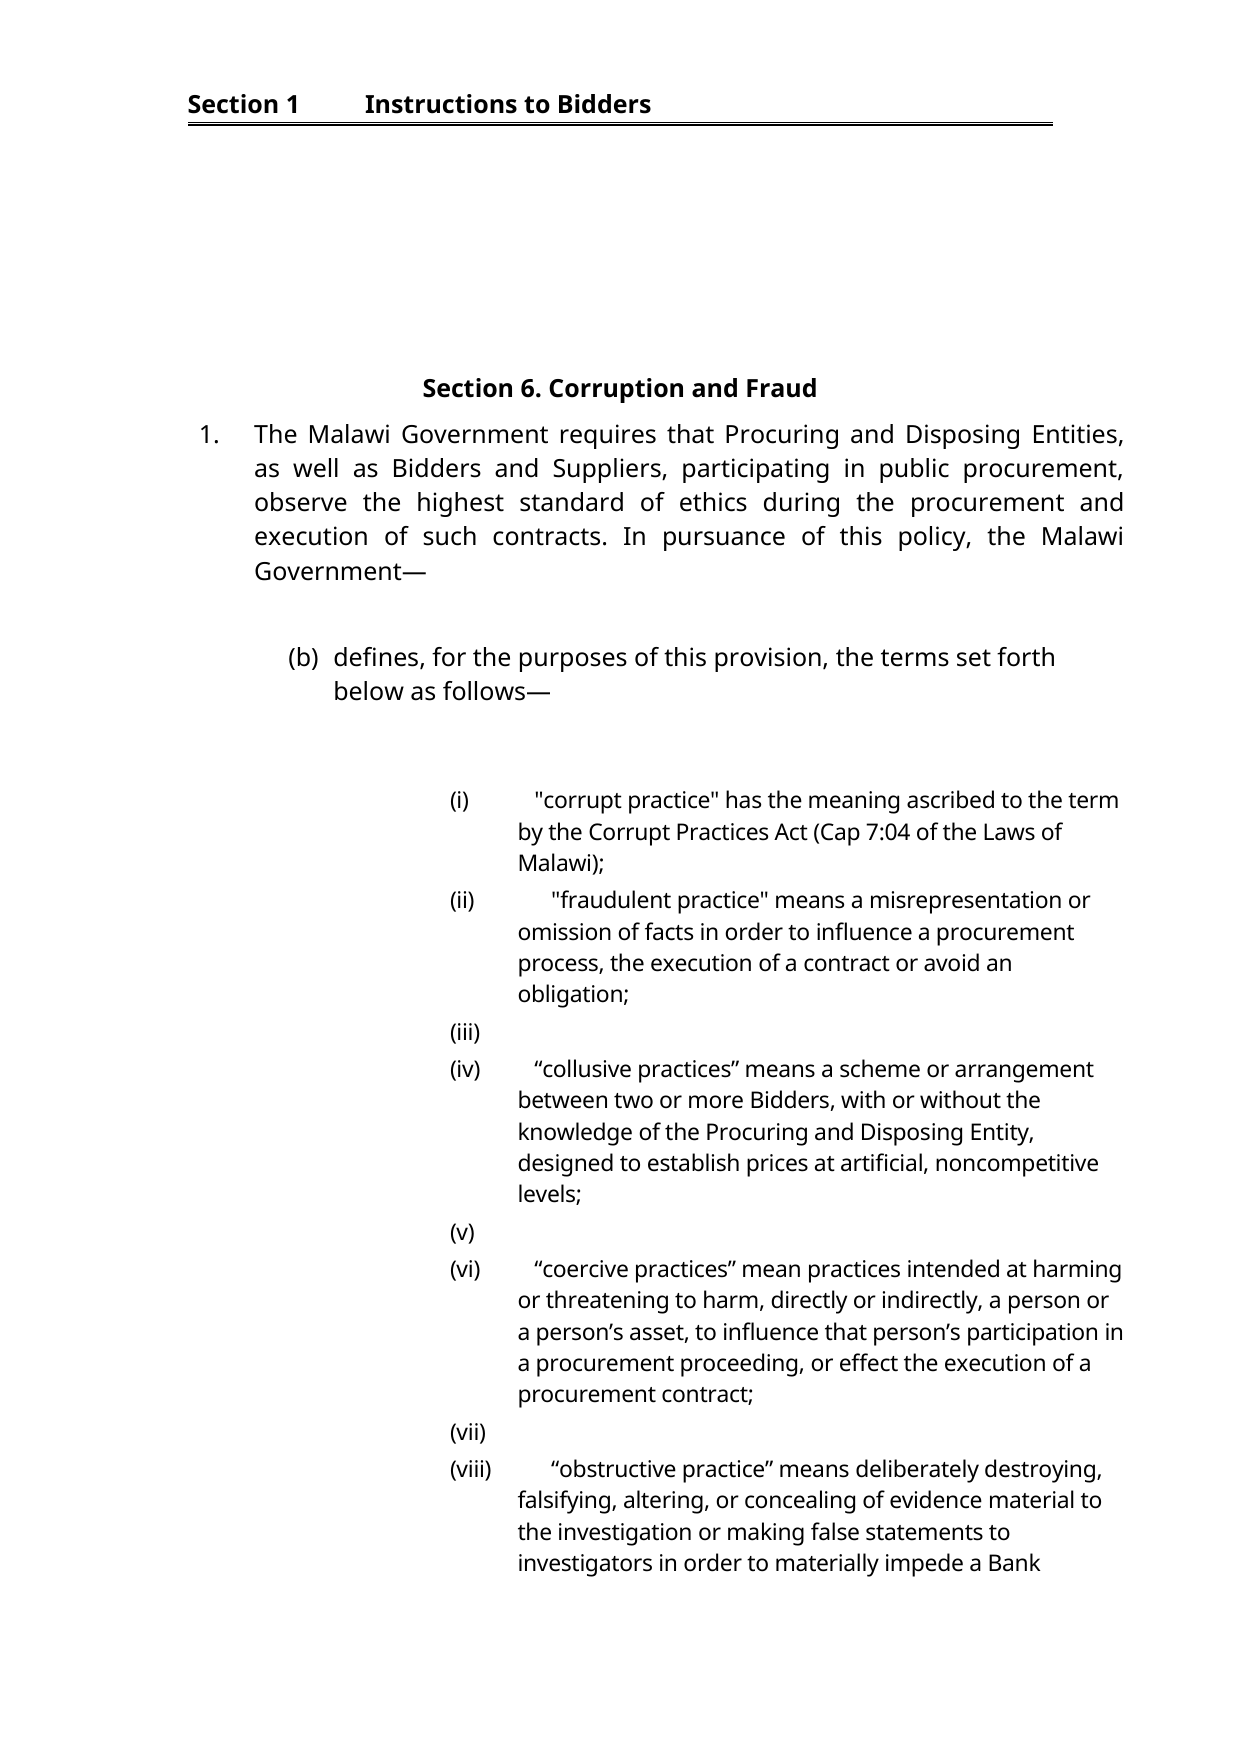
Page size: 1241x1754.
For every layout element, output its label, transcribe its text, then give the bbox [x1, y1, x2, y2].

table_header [188, 404, 1137, 1578]
subtitle Section 6. Corruption and Fraud [187, 370, 1053, 404]
